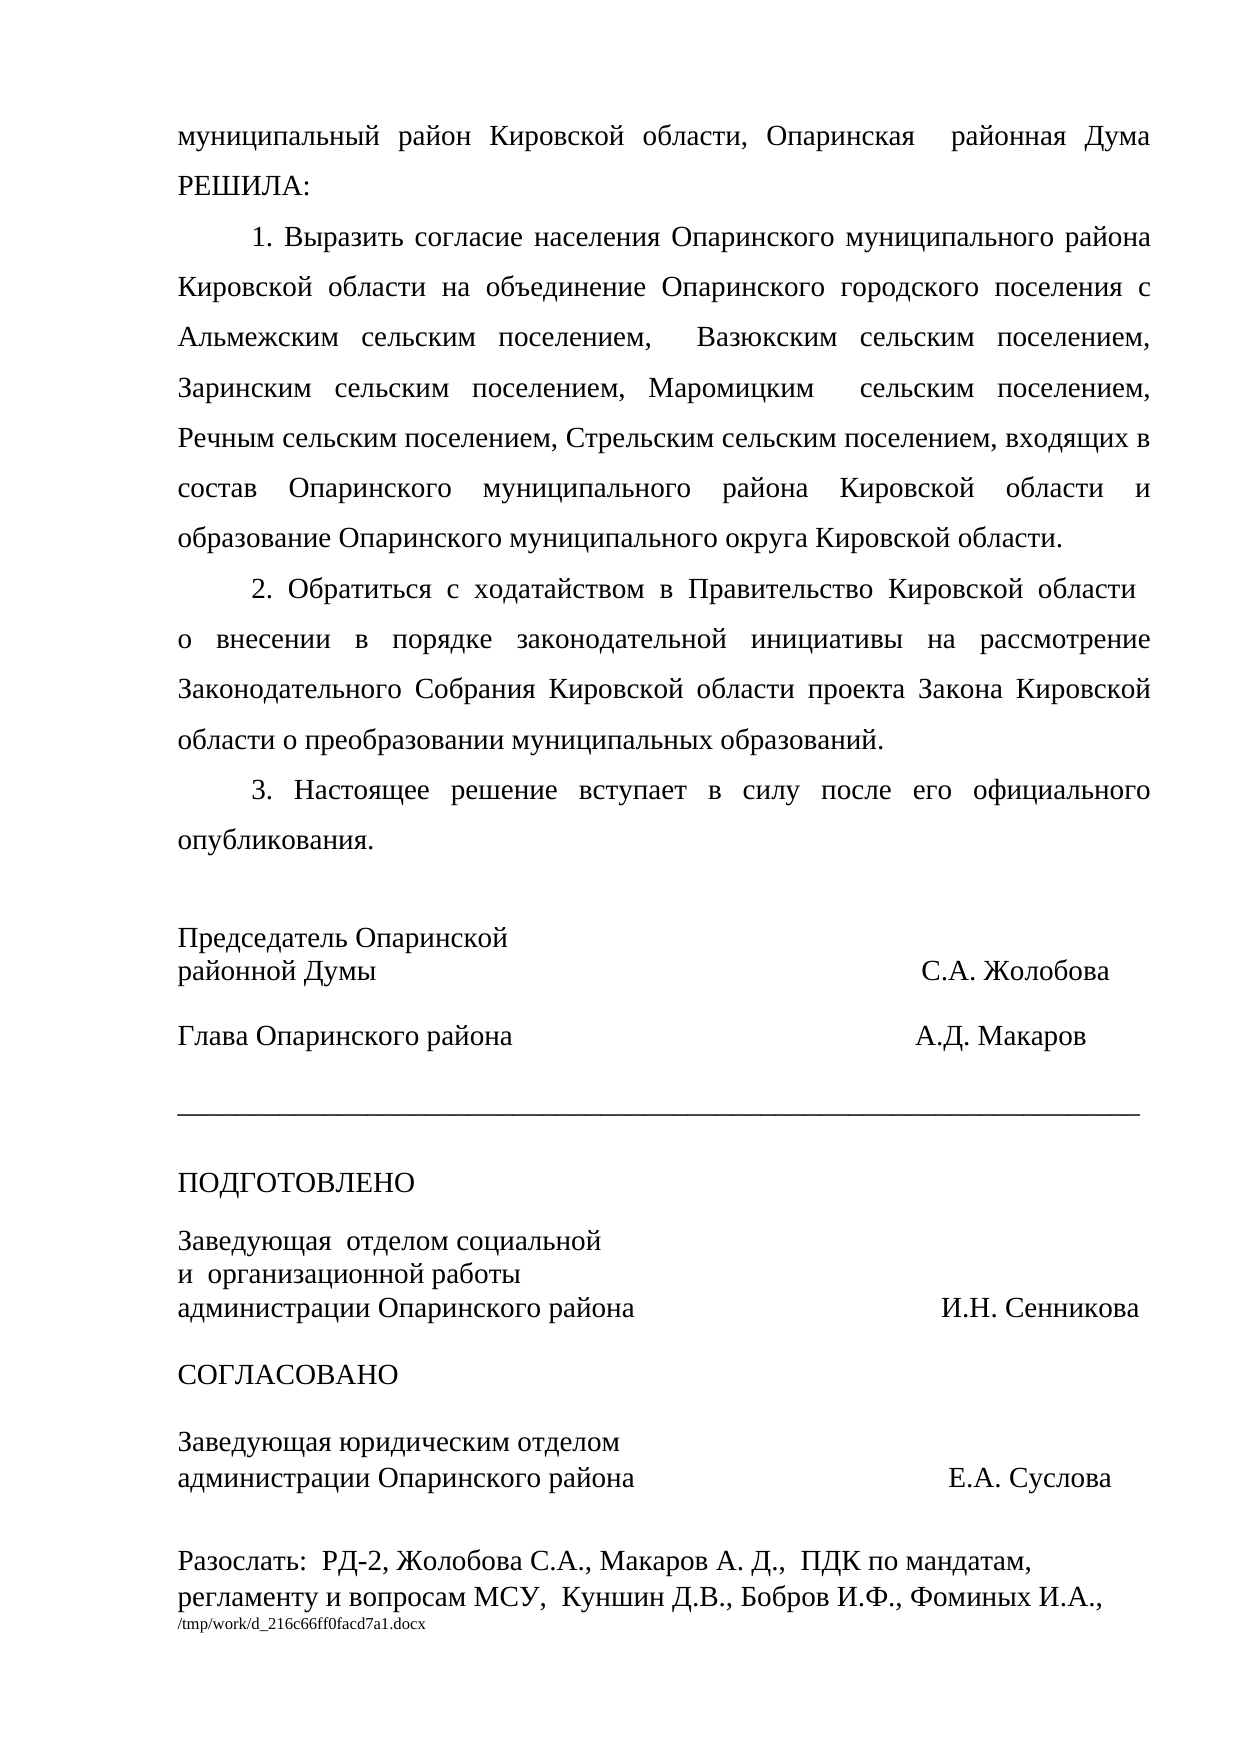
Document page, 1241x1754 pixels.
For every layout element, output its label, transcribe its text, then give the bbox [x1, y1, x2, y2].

text районной Думы С.А. Жолобова [177, 953, 1152, 987]
text администрации Опаринского района Е.А. Суслова [177, 1460, 1149, 1494]
text __________________________________________________________________ [177, 1085, 1152, 1118]
text администрации Опаринского района И.Н. Сенникова [177, 1290, 1149, 1324]
text и организационной работы [177, 1257, 1149, 1290]
text Заведующая отделом социальной [177, 1223, 1149, 1257]
text 3. Настоящее решение вступает в силу после его официального опубликования. [177, 772, 1152, 856]
text 1. Выразить согласие населения Опаринского муниципального района Кировской области на объединение Опаринского городского поселения с Альмежским сельским поселением, Вазюкским сельским поселением, Заринским сельским поселением, Маромицким сельским поселением, Речным сельским поселением, Стрельским сельским поселением, входящих в состав Опаринского муниципального района Кировской области и образование Опаринского муниципального округа Кировской области. [177, 219, 1152, 554]
text 2. Обратиться с ходатайством в Правительство Кировской области о внесении в порядке законодательной инициативы на рассмотрение Законодательного Собрания Кировской области проекта Закона Кировской области о преобразовании муниципальных образований. [177, 571, 1152, 755]
text Председатель Опаринской [177, 920, 1152, 953]
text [177, 118, 1152, 202]
text ПОДГОТОВЛЕНО [177, 1165, 1152, 1199]
text Глава Опаринского района А.Д. Макаров [177, 1018, 1152, 1051]
text Заведующая юридическим отделом [177, 1424, 1149, 1458]
text СОГЛАСОВАНО [177, 1357, 1149, 1391]
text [177, 1543, 1149, 1613]
